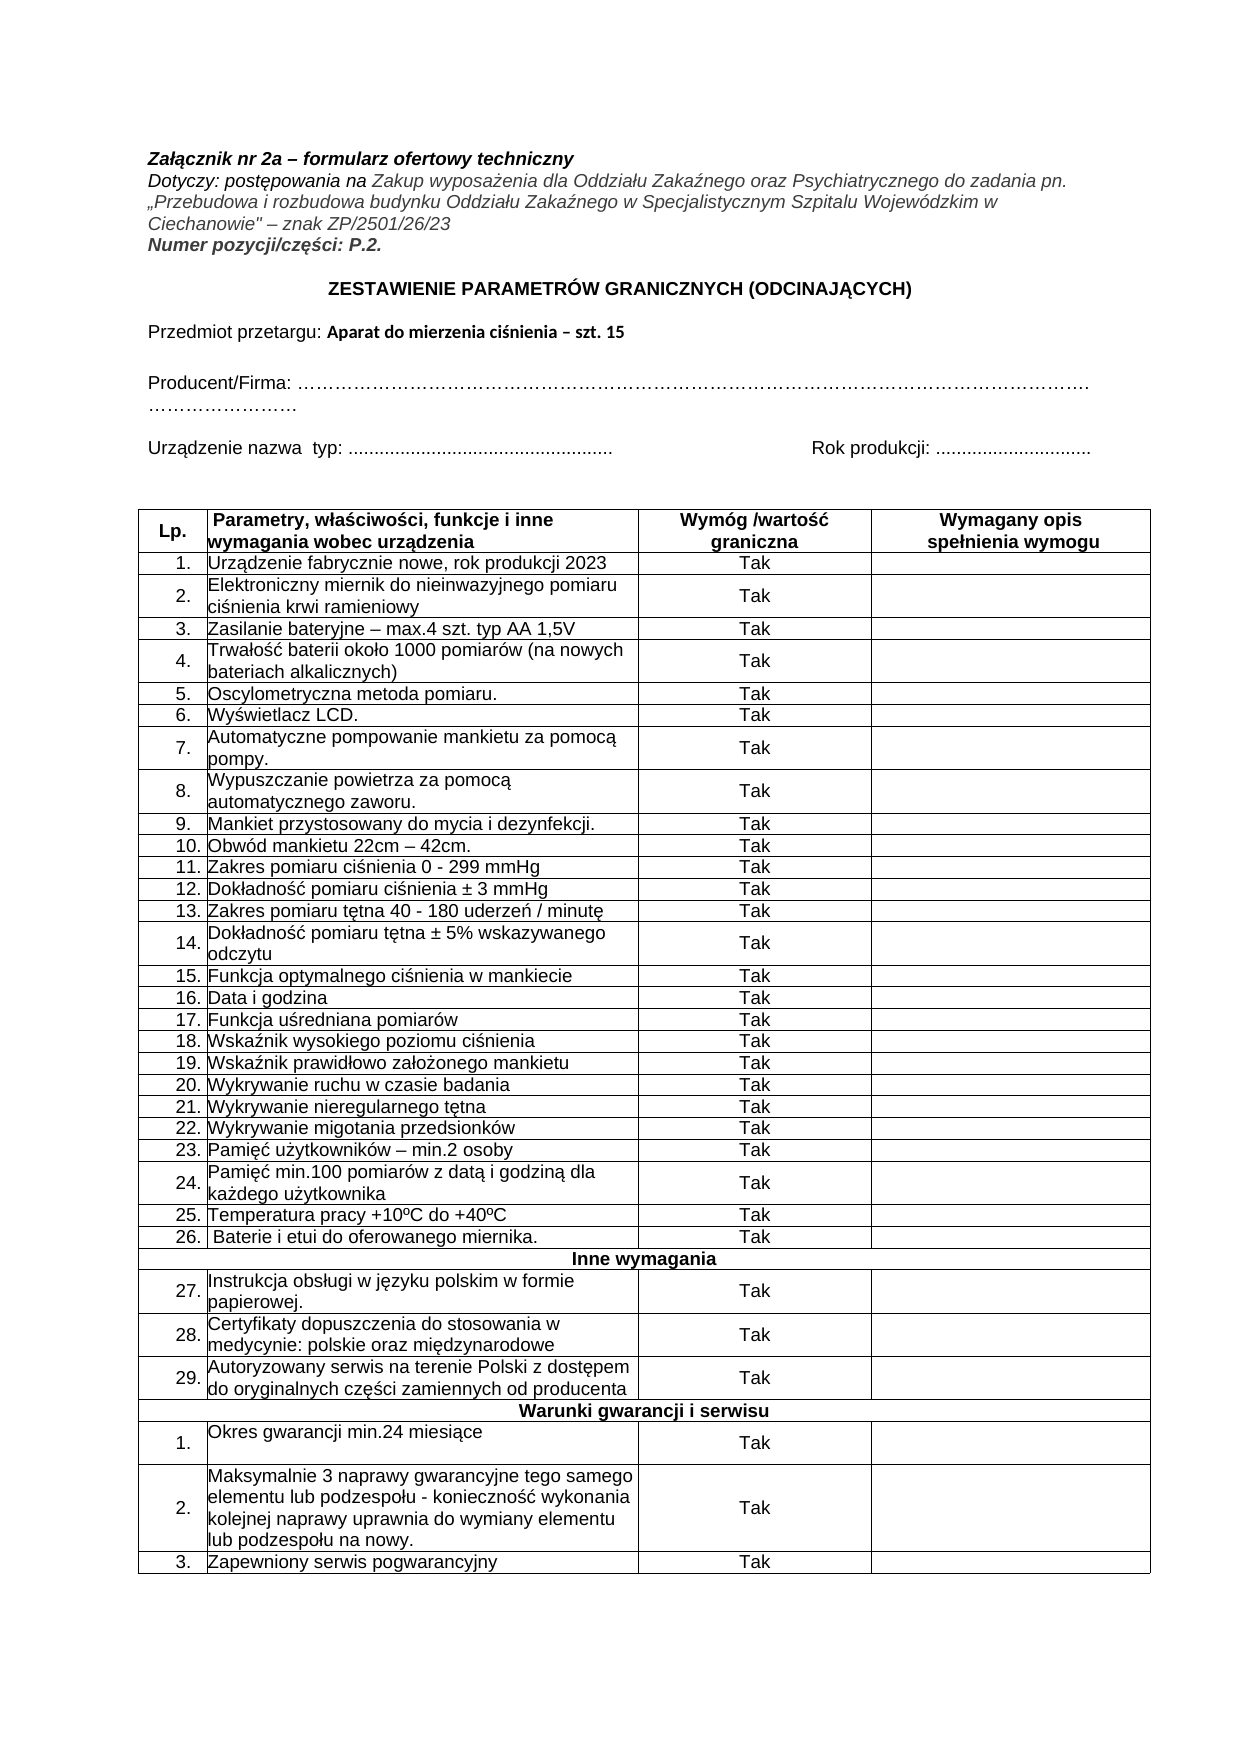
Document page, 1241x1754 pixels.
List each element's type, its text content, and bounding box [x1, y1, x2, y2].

table_cell [139, 640, 207, 682]
table_cell [872, 1096, 1150, 1117]
table_cell [872, 1270, 1150, 1312]
table_cell [872, 1357, 1150, 1399]
table_cell Tak [639, 1465, 871, 1551]
table_cell Tak [639, 640, 871, 682]
table_cell Automatyczne pompowanie mankietu za pomocą pompy. [208, 727, 638, 769]
table_cell Zakres pomiaru ciśnienia 0 - 299 mmHg [208, 857, 638, 878]
table_header Lp. [139, 510, 207, 552]
table_cell Tak [639, 1118, 871, 1139]
table_cell Tak [639, 987, 871, 1008]
table_cell [139, 1053, 207, 1073]
table_cell Tak [639, 705, 871, 726]
text Numer pozycji/części: P.2. [148, 234, 1093, 256]
table_cell [872, 1314, 1150, 1356]
table_cell Tak [639, 814, 871, 834]
table_cell Zapewniony serwis pogwarancyjny [208, 1552, 638, 1572]
table_cell [872, 857, 1150, 878]
table_header Parametry, właściwości, funkcje i inne wymagania wobec urządzenia [208, 510, 638, 552]
table_cell [139, 1096, 207, 1117]
table_cell [872, 618, 1150, 639]
table_cell Tak [639, 1162, 871, 1204]
table_cell [872, 814, 1150, 834]
table_cell [872, 1205, 1150, 1226]
table_cell Elektroniczny miernik do nieinwazyjnego pomiaru ciśnienia krwi ramieniowy [208, 575, 638, 617]
table_cell [872, 640, 1150, 682]
text Przedmiot przetargu: Aparat do mierzenia ciśnienia – szt. 15 [148, 320, 1093, 343]
table_cell Maksymalnie 3 naprawy gwarancyjne tego samego elementu lub podzespołu - konieczność wykonania kolejnej naprawy uprawnia do wymiany elementu lub podzespołu na nowy. [208, 1465, 638, 1551]
table_cell [872, 1053, 1150, 1073]
table_cell [872, 835, 1150, 856]
table_cell Inne wymagania [139, 1249, 1150, 1269]
table_cell [872, 705, 1150, 726]
table_cell [872, 1075, 1150, 1095]
table_cell Tak [639, 1053, 871, 1073]
table_cell [139, 1205, 207, 1226]
table_header Wymagany opis spełnienia wymogu [872, 510, 1150, 552]
table_cell [872, 1227, 1150, 1247]
table_cell Wyświetlacz LCD. [208, 705, 638, 726]
table_cell [139, 727, 207, 769]
table_cell [139, 922, 207, 964]
table_cell [139, 683, 207, 704]
table_cell [139, 966, 207, 986]
table_cell [872, 1009, 1150, 1030]
table_cell Tak [639, 618, 871, 639]
table_cell [139, 553, 207, 574]
table_cell Wskaźnik wysokiego poziomu ciśnienia [208, 1031, 638, 1052]
table_cell [139, 1465, 207, 1551]
table_cell Pamięć użytkowników – min.2 osoby [208, 1140, 638, 1161]
table_cell [872, 1140, 1150, 1161]
table_cell [872, 575, 1150, 617]
table_cell Oscylometryczna metoda pomiaru. [208, 683, 638, 704]
table_cell [139, 835, 207, 856]
table_cell Baterie i etui do oferowanego miernika. [208, 1227, 638, 1247]
table_cell [872, 770, 1150, 812]
table_cell [872, 1118, 1150, 1139]
table_cell [139, 1227, 207, 1247]
table_cell Wskaźnik prawidłowo założonego mankietu [208, 1053, 638, 1073]
table_cell Tak [639, 1140, 871, 1161]
text ZESTAWIENIE PARAMETRÓW GRANICZNYCH (ODCINAJĄCYCH) [148, 277, 1093, 299]
table_cell Zasilanie bateryjne – max.4 szt. typ AA 1,5V [208, 618, 638, 639]
table_cell [139, 575, 207, 617]
table_cell [872, 1465, 1150, 1551]
table_cell Tak [639, 879, 871, 899]
table_cell [872, 1031, 1150, 1052]
table_cell [139, 1162, 207, 1204]
table_cell [139, 1357, 207, 1399]
table_cell Tak [639, 1205, 871, 1226]
table_cell Tak [639, 727, 871, 769]
table_cell Data i godzina [208, 987, 638, 1008]
table_cell Funkcja optymalnego ciśnienia w mankiecie [208, 966, 638, 986]
text Dotyczy: postępowania na Zakup wyposażenia dla Oddziału Zakaźnego oraz Psychiatrycznego do zadania pn. „Przebudowa i rozbudowa budynku Oddziału Zakaźnego w Specjalistycznym Szpitalu Wojewódzkim w Ciechanowie" – znak ZP/2501/26/23 [148, 169, 1093, 234]
text Urządzenie nazwa typ: ................................................... Rok produkcji: .............................. [148, 437, 1093, 458]
table_cell [139, 987, 207, 1008]
table_cell Wykrywanie nieregularnego tętna [208, 1096, 638, 1117]
text Załącznik nr 2a – formularz ofertowy techniczny [148, 148, 1093, 169]
table_cell Tak [639, 966, 871, 986]
table_cell [872, 901, 1150, 921]
table_cell [139, 1075, 207, 1095]
table_cell [139, 1552, 207, 1572]
table_cell [872, 922, 1150, 964]
table_cell Warunki gwarancji i serwisu [139, 1400, 1150, 1421]
table_cell Tak [639, 922, 871, 964]
table_cell Wykrywanie migotania przedsionków [208, 1118, 638, 1139]
table_cell Certyfikaty dopuszczenia do stosowania w medycynie: polskie oraz międzynarodowe [208, 1314, 638, 1356]
table_cell [139, 857, 207, 878]
table_cell Tak [639, 1314, 871, 1356]
table_cell [139, 1140, 207, 1161]
table_cell [872, 553, 1150, 574]
table_cell [872, 1552, 1150, 1572]
table_cell Tak [639, 1075, 871, 1095]
table_cell Tak [639, 857, 871, 878]
table_cell Tak [639, 1552, 871, 1572]
table_cell Obwód mankietu 22cm – 42cm. [208, 835, 638, 856]
table_cell [139, 901, 207, 921]
table_cell Instrukcja obsługi w języku polskim w formie papierowej. [208, 1270, 638, 1312]
table_cell Tak [639, 575, 871, 617]
table_cell [139, 879, 207, 899]
table_cell [872, 987, 1150, 1008]
table_cell Urządzenie fabrycznie nowe, rok produkcji 2023 [208, 553, 638, 574]
table_cell [872, 683, 1150, 704]
table_cell Mankiet przystosowany do mycia i dezynfekcji. [208, 814, 638, 834]
table_cell Dokładność pomiaru tętna ± 5% wskazywanego odczytu [208, 922, 638, 964]
table_cell Tak [639, 1422, 871, 1464]
table_cell Tak [639, 1270, 871, 1312]
table_cell Tak [639, 1009, 871, 1030]
table_cell Tak [639, 683, 871, 704]
table_cell Tak [639, 1357, 871, 1399]
table_cell [872, 1162, 1150, 1204]
table_cell Wykrywanie ruchu w czasie badania [208, 1075, 638, 1095]
table_cell Tak [639, 1227, 871, 1247]
table_header Wymóg /wartość graniczna [639, 510, 871, 552]
table_cell [139, 1314, 207, 1356]
table_cell Tak [639, 1096, 871, 1117]
table_cell Funkcja uśredniana pomiarów [208, 1009, 638, 1030]
table_cell Pamięć min.100 pomiarów z datą i godziną dla każdego użytkownika [208, 1162, 638, 1204]
table_cell Wypuszczanie powietrza za pomocą automatycznego zaworu. [208, 770, 638, 812]
table_cell [872, 1422, 1150, 1464]
table_cell Trwałość baterii około 1000 pomiarów (na nowych bateriach alkalicznych) [208, 640, 638, 682]
table_cell [139, 705, 207, 726]
table_cell [139, 618, 207, 639]
table_cell [139, 1270, 207, 1312]
table_cell Temperatura pracy +10ºC do +40ºC [208, 1205, 638, 1226]
table_cell Dokładność pomiaru ciśnienia ± 3 mmHg [208, 879, 638, 899]
table_cell [139, 770, 207, 812]
table_cell [139, 1118, 207, 1139]
table_cell Autoryzowany serwis na terenie Polski z dostępem do oryginalnych części zamiennych od producenta [208, 1357, 638, 1399]
table_cell [139, 814, 207, 834]
table_cell Tak [639, 553, 871, 574]
table_cell Tak [639, 901, 871, 921]
table_cell Zakres pomiaru tętna 40 - 180 uderzeń / minutę [208, 901, 638, 921]
table_cell Okres gwarancji min.24 miesiące [208, 1422, 638, 1464]
table_cell Tak [639, 1031, 871, 1052]
text Producent/Firma: ……………………………………………………………………………………………………………….…………………… [148, 372, 1093, 415]
table_cell [872, 879, 1150, 899]
table_cell [872, 727, 1150, 769]
table_cell Tak [639, 770, 871, 812]
table_cell [872, 966, 1150, 986]
table_cell [139, 1031, 207, 1052]
table_cell [139, 1009, 207, 1030]
table_cell [139, 1422, 207, 1464]
table_cell Tak [639, 835, 871, 856]
